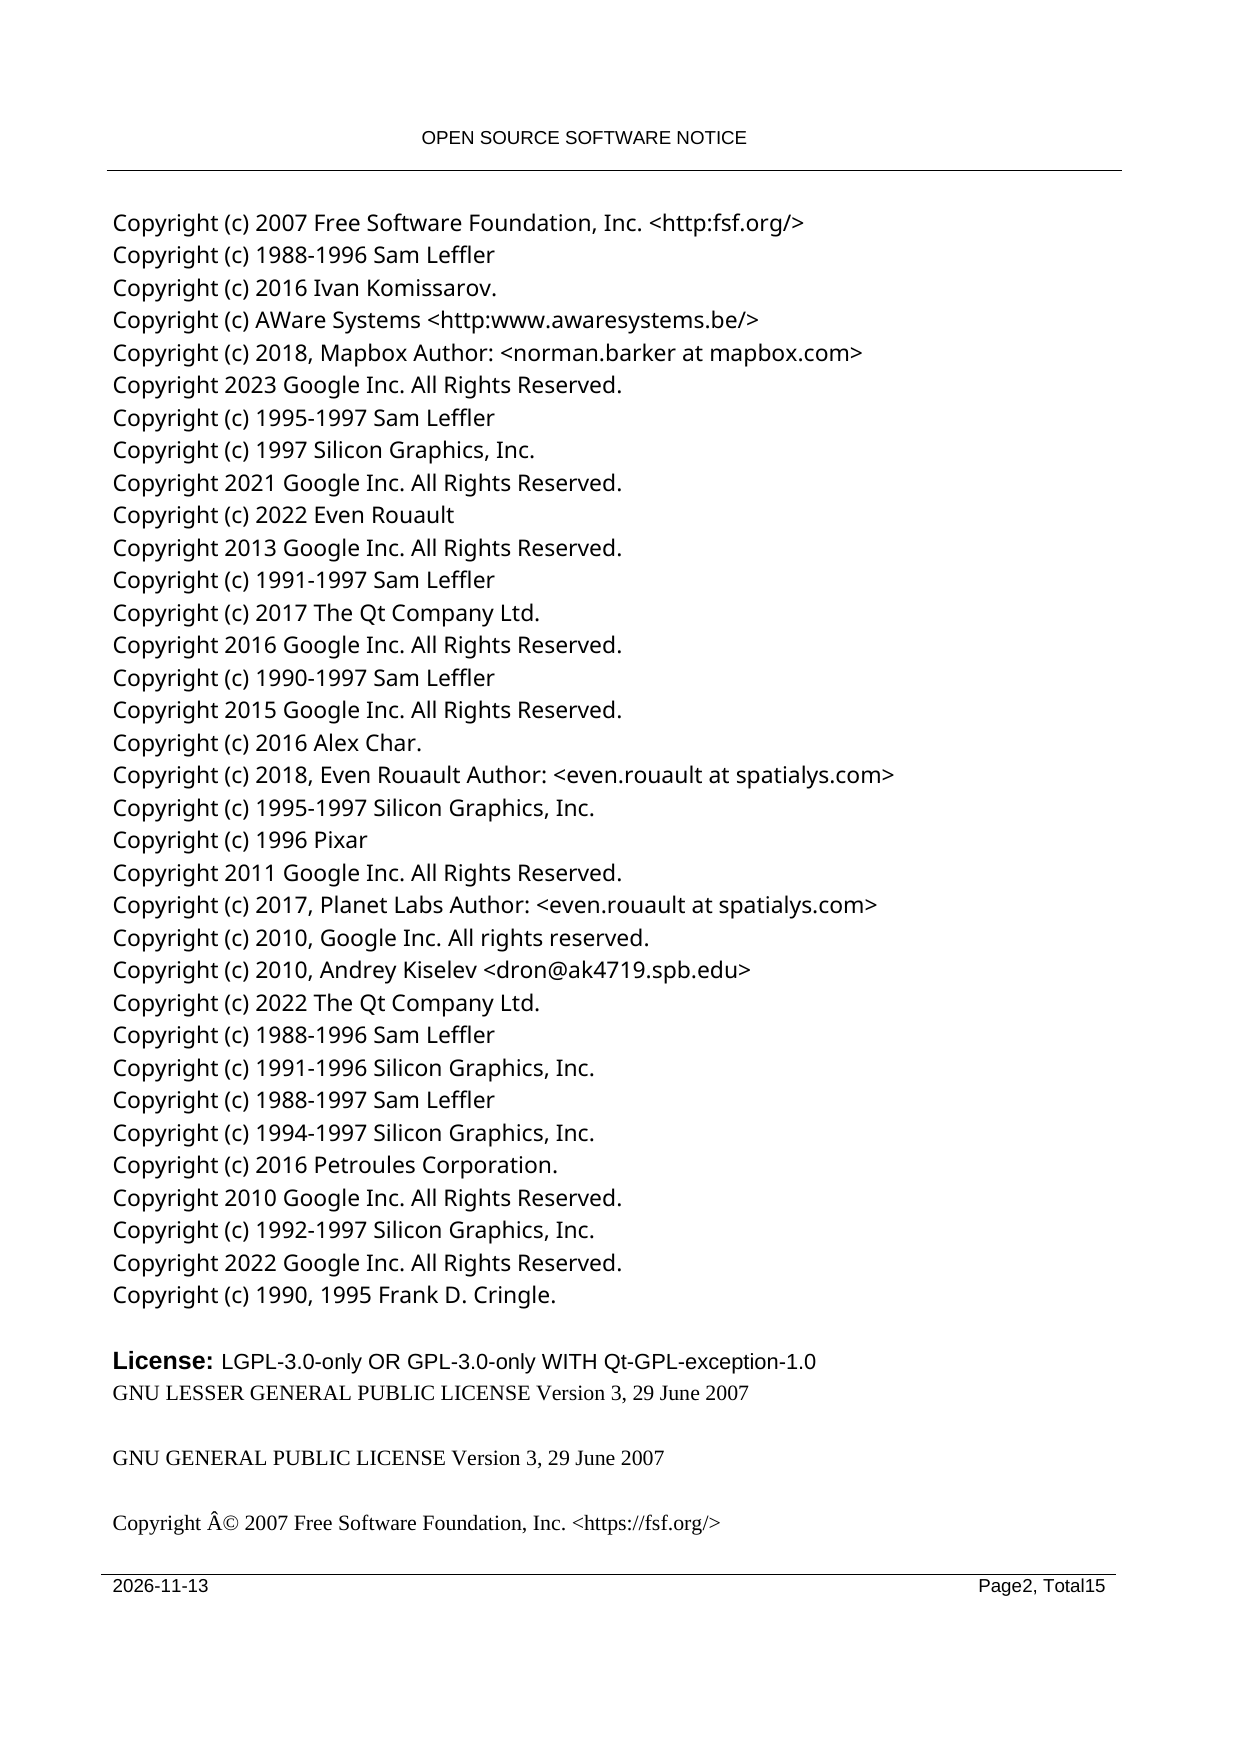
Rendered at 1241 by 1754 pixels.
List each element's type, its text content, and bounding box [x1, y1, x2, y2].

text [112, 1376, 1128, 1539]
text License: LGPL-3.0-only OR GPL-3.0-only WITH Qt-GPL-exception-1.0 [112, 1344, 1128, 1376]
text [112, 206, 1128, 1344]
